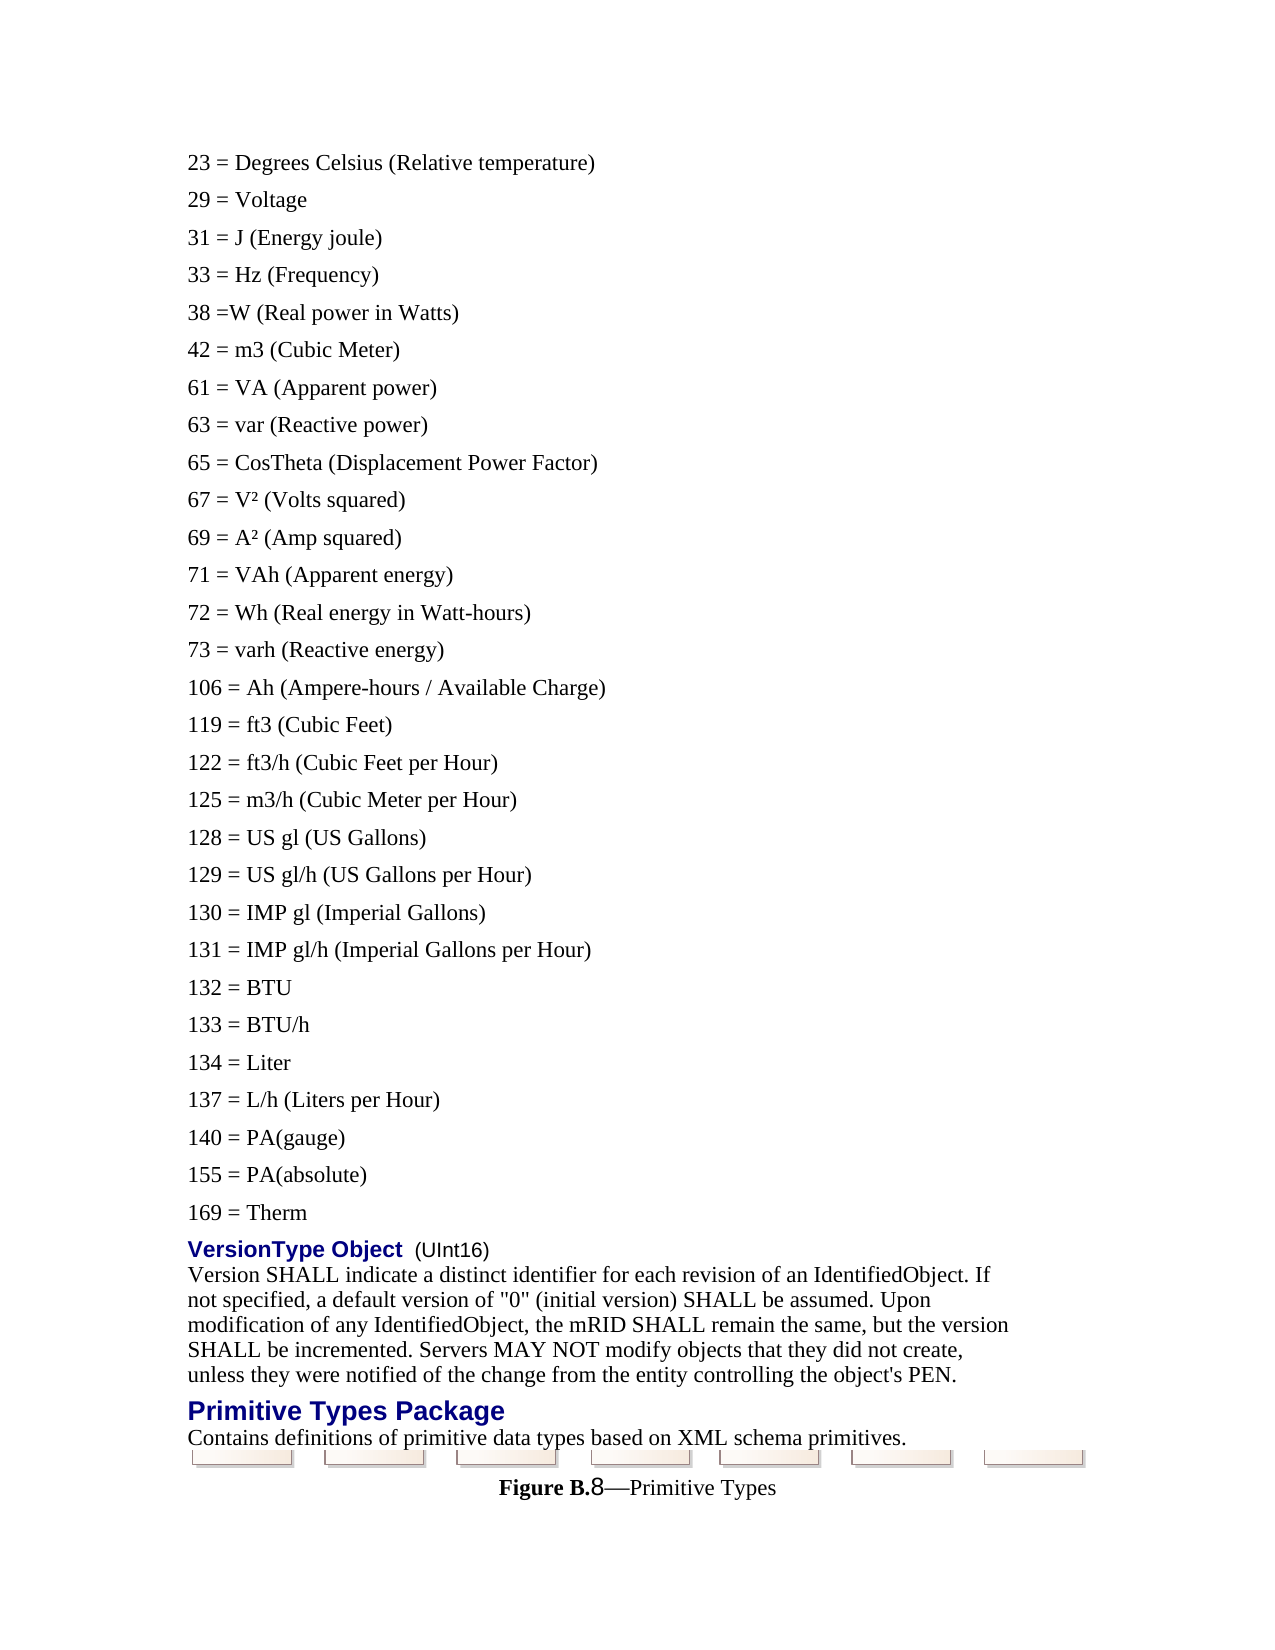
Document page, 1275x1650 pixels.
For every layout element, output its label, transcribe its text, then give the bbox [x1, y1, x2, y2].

text 129 = US gl/h (US Gallons per Hour) [187, 862, 1012, 887]
text 71 = VAh (Apparent energy) [187, 562, 1012, 587]
text 119 = ft3 (Cubic Feet) [187, 712, 1012, 737]
text 33 = Hz (Frequency) [187, 262, 1012, 287]
text 31 = J (Energy joule) [187, 225, 1012, 250]
text VersionType Object (UInt16) [187, 1237, 1087, 1262]
text Figure B.8—Primitive Types [187, 1475, 1087, 1500]
text 130 = IMP gl (Imperial Gallons) [187, 900, 1012, 925]
text 69 = A² (Amp squared) [187, 525, 1012, 550]
text 106 = Ah (Ampere-hours / Available Charge) [187, 675, 1012, 700]
text 155 = PA(absolute) [187, 1162, 1012, 1187]
text 125 = m3/h (Cubic Meter per Hour) [187, 787, 1012, 812]
text 128 = US gl (US Gallons) [187, 825, 1012, 850]
text 42 = m3 (Cubic Meter) [187, 337, 1012, 362]
text 72 = Wh (Real energy in Watt-hours) [187, 600, 1012, 625]
subtitle Primitive Types Package [187, 1400, 1087, 1425]
text 73 = varh (Reactive energy) [187, 637, 1012, 662]
text 38 =W (Real power in Watts) [187, 300, 1012, 325]
text Version SHALL indicate a distinct identifier for each revision of an IdentifiedObject. If not specified, a default version of "0" (initial version) SHALL be assumed. Upon modification of any IdentifiedObject, the mRID SHALL remain the same, but the version SHALL be incremented. Servers MAY NOT modify objects that they did not create, unless they were notified of the change from the entity controlling the object's PEN. [187, 1262, 1012, 1387]
text 137 = L/h (Liters per Hour) [187, 1087, 1012, 1112]
text 131 = IMP gl/h (Imperial Gallons per Hour) [187, 937, 1012, 962]
text 169 = Therm [187, 1200, 1012, 1225]
text 134 = Liter [187, 1050, 1012, 1075]
text 122 = ft3/h (Cubic Feet per Hour) [187, 750, 1012, 775]
text 65 = CosTheta (Displacement Power Factor) [187, 450, 1012, 475]
text 23 = Degrees Celsius (Relative temperature) [187, 150, 1012, 175]
text 63 = var (Reactive power) [187, 412, 1012, 437]
text 140 = PA(gauge) [187, 1125, 1012, 1150]
text Contains definitions of primitive data types based on XML schema primitives. [187, 1425, 1087, 1450]
text 61 = VA (Apparent power) [187, 375, 1012, 400]
text 29 = Voltage [187, 187, 1012, 212]
text 67 = V² (Volts squared) [187, 487, 1012, 512]
text 132 = BTU [187, 975, 1012, 1000]
text 133 = BTU/h [187, 1012, 1012, 1037]
